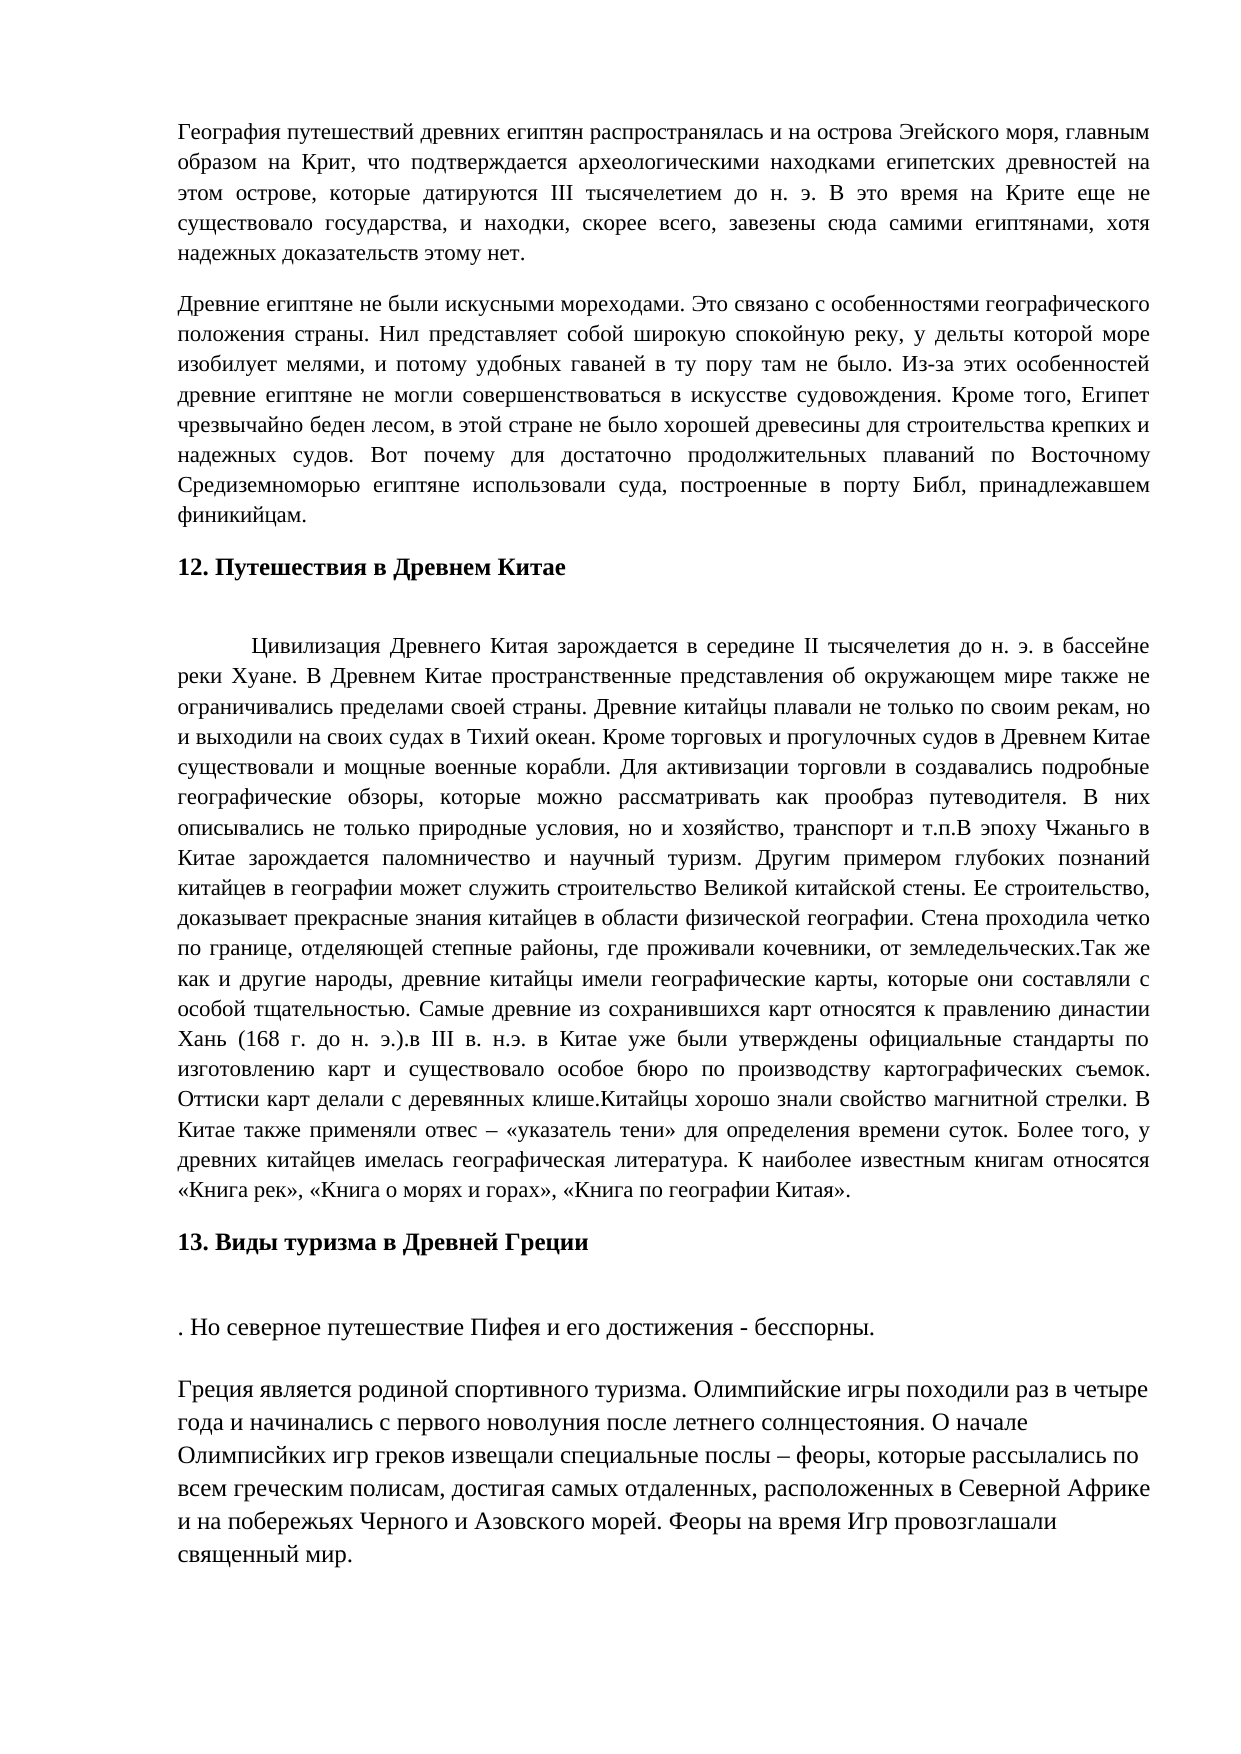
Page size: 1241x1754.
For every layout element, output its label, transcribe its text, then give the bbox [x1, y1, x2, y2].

text География путешествий древних египтян распространялась и на острова Эгейского моря, главным образом на Крит, что подтверждается археологическими находками египетских древностей на этом острове, которые датируются III тысячелетием до н. э. В это время на Крите еще не существовало государства, и находки, скорее всего, завезены сюда самими египтянами, хотя надежных доказательств этому нет. [177, 118, 1152, 265]
text Греция является родиной спортивного туризма. Олимпийские игры походили раз в четыре года и начинались с первого новолуния после летнего солнцестояния. О начале Олимписйких игр греков извещали специальные послы – феоры, которые рассылались по всем греческим полисам, достигая самых отдаленных, расположенных в Северной Африке и на побережьях Черного и Азовского морей. Феоры на время Игр провозглашали священный мир. [177, 1374, 1152, 1568]
text Древние египтяне не были искусными мореходами. Это связано с особенностями географического положения страны. Нил представляет собой широкую спокойную реку, у дельты которой море изобилует мелями, и потому удобных гаваней в ту пору там не было. Из-за этих особенностей древние египтяне не могли совершенствоваться в искусстве судовождения. Кроме того, Египет чрезвычайно беден лесом, в этой стране не было хорошей древесины для строительства крепких и надежных судов. Вот почему для достаточно продолжительных плаваний по Восточному Средиземноморью египтяне использовали суда, построенные в порту Библ, принадлежавшем финикийцам. [177, 290, 1152, 528]
text . Но северное путешествие Пифея и его достижения - бесспорны. [177, 1312, 1152, 1341]
text Цивилизация Древнего Китая зарождается в середине II тысячелетия до н. э. в бассейне реки Хуане. В Древнем Китае пространственные представления об окружающем мире также не ограничивались пределами своей страны. Древние китайцы плавали не только по своим рекам, но и выходили на своих судах в Тихий океан. Кроме торговых и прогулочных судов в Древнем Китае существовали и мощные военные корабли. Для активизации торговли в создавались подробные географические обзоры, которые можно рассматривать как прообраз путеводителя. В них описывались не только природные условия, но и хозяйство, транспорт и т.п.В эпоху Чжаньго в Китае зарождается паломничество и научный туризм. Другим примером глубоких познаний китайцев в географии может служить строительство Великой китайской стены. Ее строительство, доказывает прекрасные знания китайцев в области физической географии. Стена проходила четко по границе, отделяющей степные районы, где проживали кочевники, от земледельческих.Так же как и другие народы, древние китайцы имели географические карты, которые они составляли с особой тщательностью. Самые древние из сохранившихся карт относятся к правлению династии Хань (168 г. до н. э.).в III в. н.э. в Китае уже были утверждены официальные стандарты по изготовлению карт и существовало особое бюро по производству картографических съемок. Оттиски карт делали с деревянных клише.Китайцы хорошо знали свойство магнитной стрелки. В Китае также применяли отвес – «указатель тени» для определения времени суток. Более того, у древних китайцев имелась географическая литература. К наиболее известным книгам относятся «Книга рек», «Книга о морях и горах», «Книга по географии Китая». [177, 632, 1152, 1202]
list Виды туризма в Древней Греции [177, 1227, 1152, 1256]
list Путешествия в Древнем Китае [177, 552, 1152, 581]
